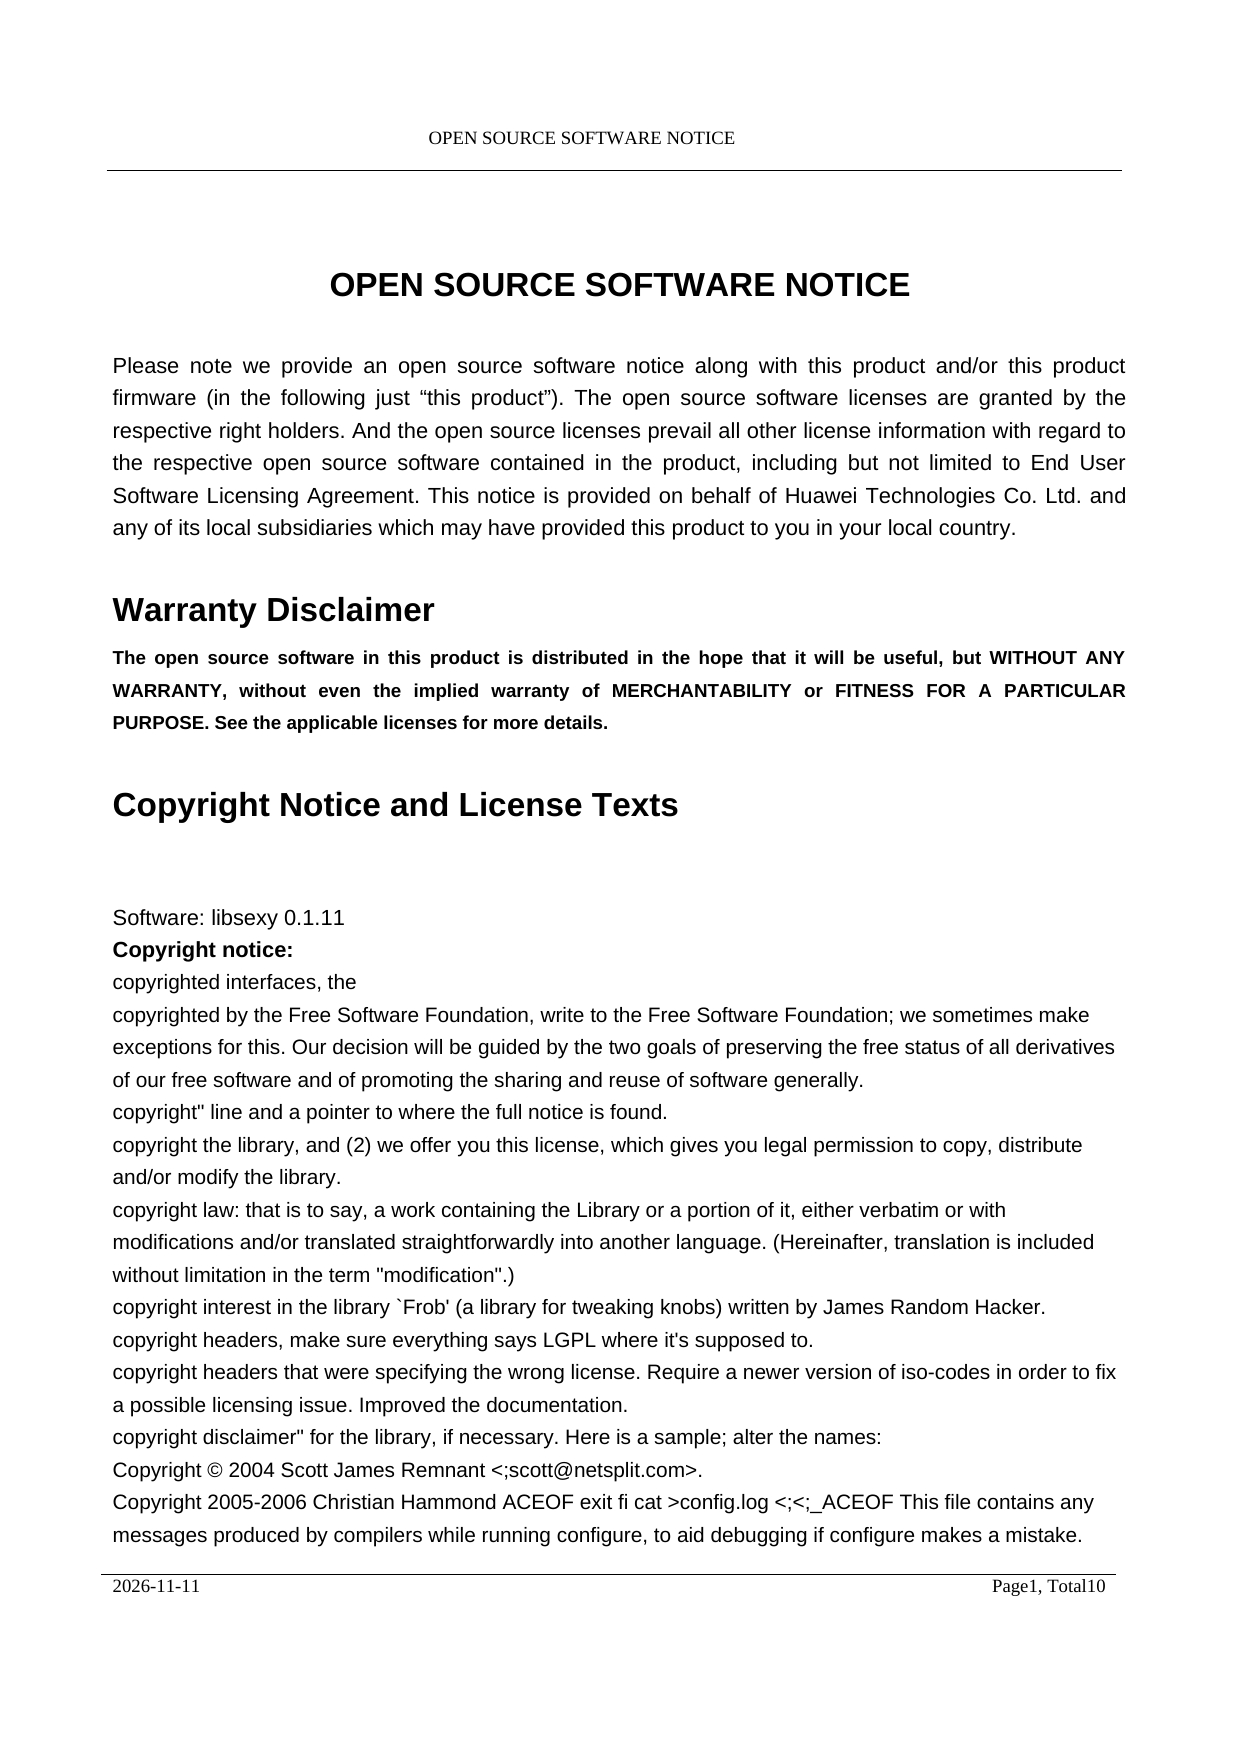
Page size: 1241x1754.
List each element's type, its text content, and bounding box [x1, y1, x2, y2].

text copyright interest in the library `Frob' (a library for tweaking knobs) written by James Random Hacker. [112, 1291, 1128, 1323]
text copyrighted by the Free Software Foundation, write to the Free Software Foundation; we sometimes make exceptions for this. Our decision will be guided by the two goals of preserving the free status of all derivatives of our free software and of promoting the sharing and reuse of software generally. [112, 998, 1128, 1096]
text Please note we provide an open source software notice along with this product and/or this product firmware (in the following just “this product”). The open source software licenses are granted by the respective right holders. And the open source licenses prevail all other license information with regard to the respective open source software contained in the product, including but not limited to End User Software Licensing Agreement. This notice is provided on behalf of Huawei Technologies Co. Ltd. and any of its local subsidiaries which may have provided this product to you in your local country. [112, 349, 1128, 544]
text copyright headers that were specifying the wrong license. Require a newer version of iso-codes in order to fix a possible licensing issue. Improved the documentation. [112, 1356, 1128, 1421]
text copyright law: that is to say, a work containing the Library or a portion of it, either verbatim or with modifications and/or translated straightforwardly into another language. (Hereinafter, translation is included without limitation in the term "modification".) [112, 1193, 1128, 1291]
text Software: libsexy 0.1.11 [112, 901, 1128, 933]
text Copyright notice: [112, 933, 1128, 966]
text copyright disclaimer" for the library, if necessary. Here is a sample; alter the names: [112, 1421, 1128, 1453]
text copyright the library, and (2) we offer you this license, which gives you legal permission to copy, distribute and/or modify the library. [112, 1128, 1128, 1193]
text The open source software in this product is distributed in the hope that it will be useful, but WITHOUT ANY WARRANTY, without even the implied warranty of MERCHANTABILITY or FITNESS FOR A PARTICULAR PURPOSE. See the applicable licenses for more details. [112, 641, 1128, 739]
text copyright headers, make sure everything says LGPL where it's supposed to. [112, 1323, 1128, 1356]
text Warranty Disclaimer [112, 576, 1128, 641]
text copyrighted interfaces, the [112, 966, 1128, 998]
text Copyright Notice and License Texts [112, 771, 1128, 836]
text Copyright © 2004 Scott James Remnant <;scott@netsplit.com>. [112, 1453, 1128, 1486]
text Copyright 2005-2006 Christian Hammond ACEOF exit fi cat >config.log <;<;_ACEOF This file contains any messages produced by compilers while running configure, to aid debugging if configure makes a mistake. [112, 1486, 1128, 1551]
text OPEN SOURCE SOFTWARE NOTICE [112, 251, 1128, 316]
text copyright" line and a pointer to where the full notice is found. [112, 1096, 1128, 1128]
